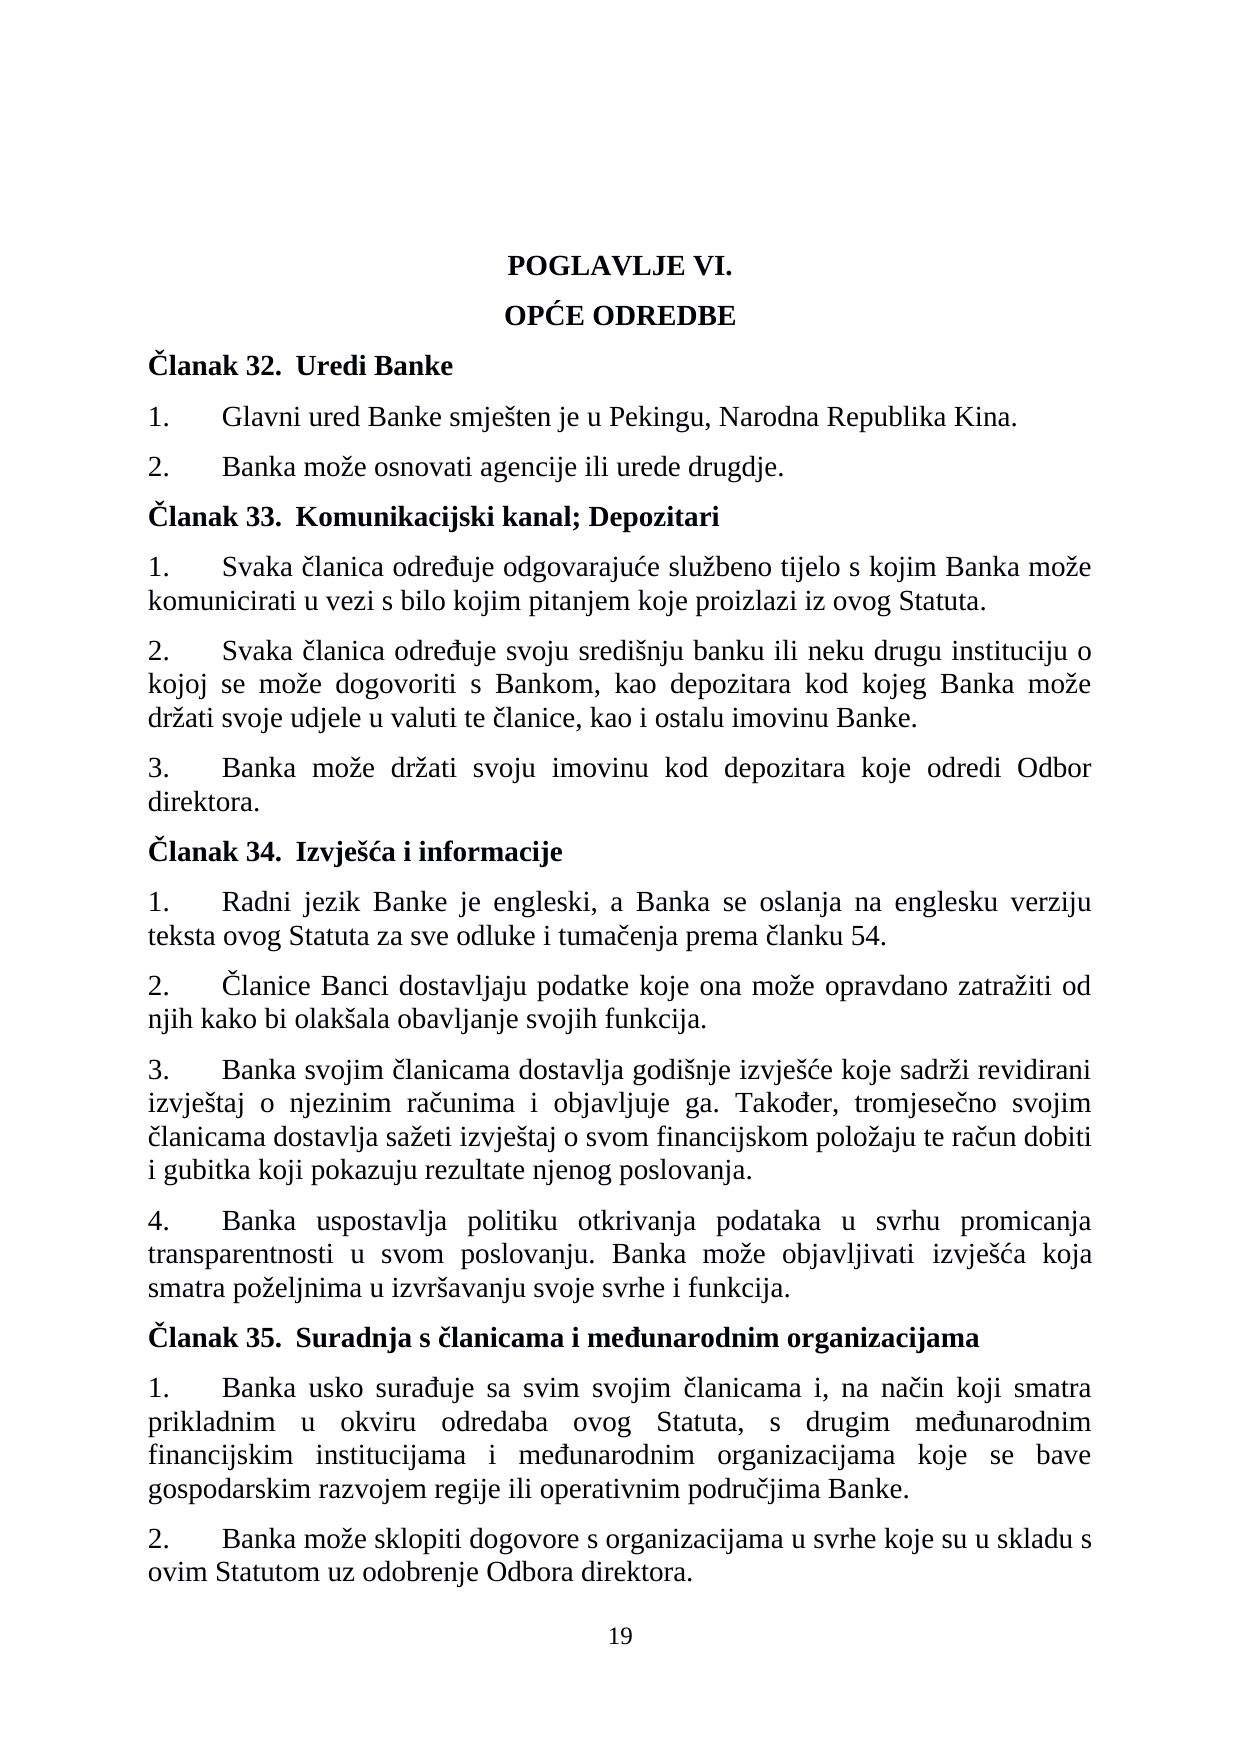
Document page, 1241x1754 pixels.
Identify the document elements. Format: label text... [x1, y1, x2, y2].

text 1. Radni jezik Banke je engleski, a Banka se oslanja na englesku verziju teksta ovog Statuta za sve odluke i tumačenja prema članku 54. [148, 884, 1092, 951]
text 1. Banka usko surađuje sa svim svojim članicama i, na način koji smatra prikladnim u okviru odredaba ovog Statuta, s drugim međunarodnim financijskim institucijama i međunarodnim organizacijama koje se bave gospodarskim razvojem regije ili operativnim područjima Banke. [148, 1370, 1092, 1504]
text 3. Banka svojim članicama dostavlja godišnje izvješće koje sadrži revidirani izvještaj o njezinim računima i objavljuje ga. Također, tromjesečno svojim članicama dostavlja sažeti izvještaj o svom financijskom položaju te račun dobiti i gubitka koji pokazuju rezultate njenog poslovanja. [148, 1052, 1092, 1186]
text 2. Banka može sklopiti dogovore s organizacijama u svrhe koje su u skladu s ovim Statutom uz odobrenje Odbora direktora. [148, 1521, 1092, 1588]
text OPĆE ODREDBE [148, 298, 1092, 332]
text Članak 33. Komunikacijski kanal; Depozitari [148, 499, 1092, 533]
text 2. Članice Banci dostavljaju podatke koje ona može opravdano zatražiti od njih kako bi olakšala obavljanje svojih funkcija. [148, 968, 1092, 1035]
text Članak 34. Izvješća i informacije [148, 834, 1092, 868]
text Članak 32. Uredi Banke [148, 348, 1092, 382]
text 1. Glavni ured Banke smješten je u Pekingu, Narodna Republika Kina. [148, 399, 1092, 432]
text 3. Banka može držati svoju imovinu kod depozitara koje odredi Odbor direktora. [148, 750, 1092, 817]
text 2. Banka može osnovati agencije ili urede drugdje. [148, 449, 1092, 482]
text 4. Banka uspostavlja politiku otkrivanja podataka u svrhu promicanja transparentnosti u svom poslovanju. Banka može objavljivati ​​izvješća koja smatra poželjnima u izvršavanju svoje svrhe i funkcija. [148, 1203, 1092, 1303]
text 2. Svaka članica određuje svoju središnju banku ili neku drugu instituciju o kojoj se može dogovoriti s Bankom, kao depozitara kod kojeg Banka može držati svoje udjele u valuti te članice, kao i ostalu imovinu Banke. [148, 633, 1092, 734]
text 1. Svaka članica određuje odgovarajuće službeno tijelo s kojim Banka može komunicirati u vezi s bilo kojim pitanjem koje proizlazi iz ovog Statuta. [148, 549, 1092, 616]
text Članak 35. Suradnja s članicama i međunarodnim organizacijama [148, 1320, 1092, 1353]
text POGLAVLJE VI. [148, 248, 1092, 282]
